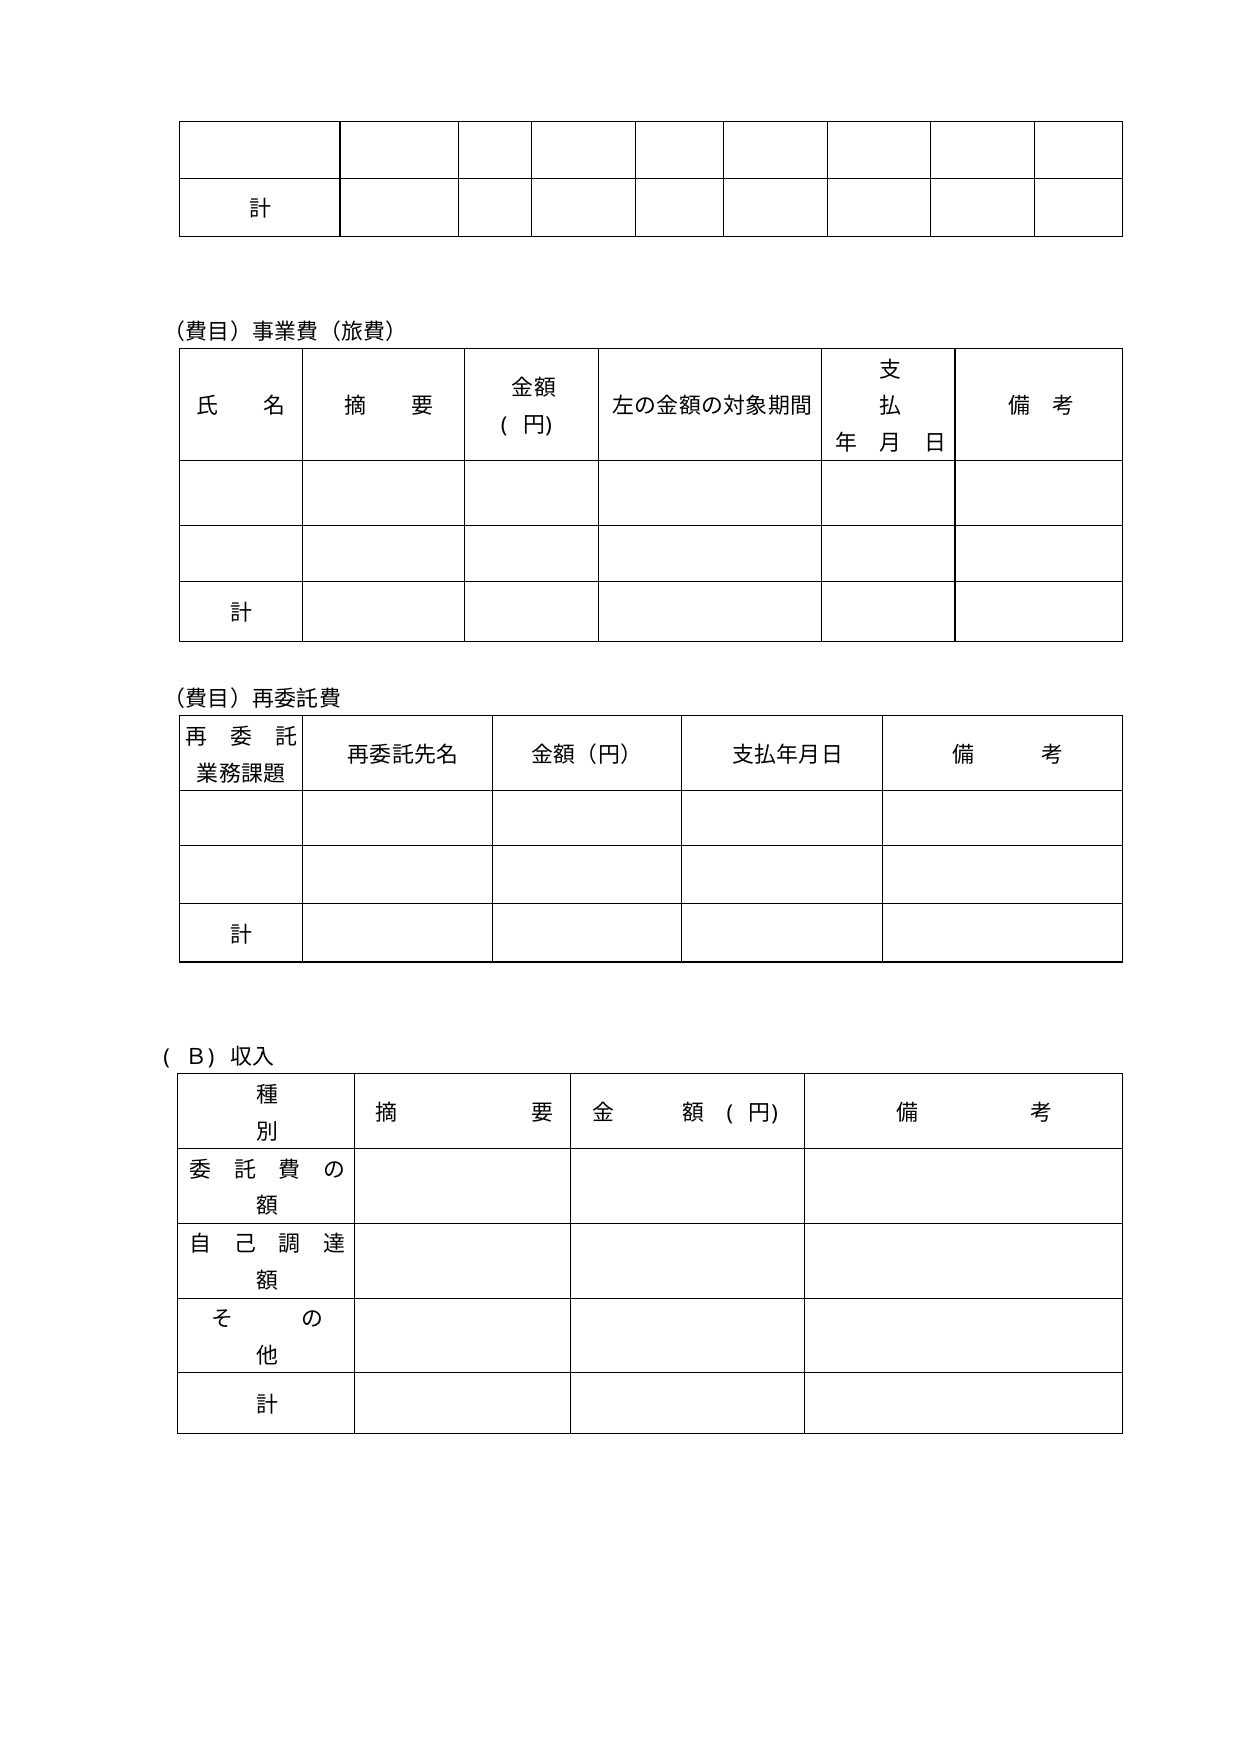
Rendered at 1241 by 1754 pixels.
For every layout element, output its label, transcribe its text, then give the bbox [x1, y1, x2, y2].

table_cell 委 託 費 の 額 [178, 1149, 354, 1223]
table_cell [180, 846, 302, 903]
table_cell [636, 179, 723, 236]
table_cell [180, 122, 339, 177]
table_header 摘 要 [355, 1074, 570, 1148]
table_cell [180, 791, 302, 845]
table_cell [355, 1224, 570, 1297]
table_cell [931, 179, 1034, 236]
text （費目）再委託費 [118, 678, 1122, 715]
table_cell 計 [180, 179, 339, 236]
table_header 左の金額の対象期間 [599, 349, 821, 459]
table_cell [355, 1373, 570, 1433]
table_cell [828, 122, 930, 177]
table_cell [303, 461, 464, 525]
table_cell [465, 526, 598, 581]
table_cell [822, 526, 954, 581]
table_cell [956, 582, 1122, 641]
table_cell [355, 1299, 570, 1372]
table_cell 自 己 調 達 額 [178, 1224, 354, 1297]
table_cell [599, 461, 821, 525]
table_cell [724, 122, 827, 177]
table_header 氏 名 [180, 349, 302, 459]
table_cell [341, 179, 458, 236]
table_cell [682, 846, 882, 903]
table_header 種 別 [178, 1074, 354, 1148]
table_header 金額（円） [493, 716, 681, 790]
table_cell [599, 582, 821, 641]
table_cell [724, 179, 827, 236]
table_cell [493, 846, 681, 903]
table_cell [1035, 179, 1122, 236]
table_cell [956, 461, 1122, 525]
table_cell [532, 179, 635, 236]
table_header 備 考 [956, 349, 1122, 459]
table_cell [493, 904, 681, 961]
table_header 備 考 [883, 716, 1122, 790]
table_cell [303, 582, 464, 641]
table_cell [682, 904, 882, 961]
table_cell [180, 461, 302, 525]
table_cell [822, 461, 954, 525]
table_cell [571, 1149, 804, 1223]
table_header 再委託先名 [303, 716, 492, 790]
table_cell [180, 526, 302, 581]
table_cell [459, 179, 531, 236]
table_cell [571, 1299, 804, 1372]
table_header 支 払 年 月 日 [822, 349, 954, 459]
table_cell [883, 904, 1122, 961]
table_cell [355, 1149, 570, 1223]
table_header 再 委 託 業務課題 [180, 716, 302, 790]
table_header 金 額 (円) [571, 1074, 804, 1148]
table_cell [956, 526, 1122, 581]
text (Ｂ)収入 [163, 1036, 1122, 1073]
table_cell [828, 179, 930, 236]
table_cell [571, 1373, 804, 1433]
table_cell [303, 526, 464, 581]
table_cell [805, 1224, 1122, 1297]
table_cell [571, 1224, 804, 1297]
table_cell [303, 846, 492, 903]
table_header 備 考 [805, 1074, 1122, 1148]
table_cell 計 [180, 582, 302, 641]
table_cell [805, 1299, 1122, 1372]
table_header 支払年月日 [682, 716, 882, 790]
table_header 摘 要 [303, 349, 464, 459]
table_cell [303, 791, 492, 845]
table_cell 計 [178, 1373, 354, 1433]
table_cell [805, 1149, 1122, 1223]
table_cell [1035, 122, 1122, 177]
table_cell [599, 526, 821, 581]
table_cell [883, 791, 1122, 845]
table_cell [636, 122, 723, 177]
table_cell [303, 904, 492, 961]
table_cell [931, 122, 1034, 177]
table_cell [459, 122, 531, 177]
table_cell [883, 846, 1122, 903]
table_header 金額 (円) [465, 349, 598, 459]
text （費目）事業費（旅費） [118, 311, 1122, 348]
table_cell [532, 122, 635, 177]
table_cell [341, 122, 458, 177]
table_cell 計 [180, 904, 302, 961]
table_cell [682, 791, 882, 845]
table_cell [805, 1373, 1122, 1433]
table_cell [465, 582, 598, 641]
table_cell [465, 461, 598, 525]
table_cell そ の 他 [178, 1299, 354, 1372]
table_cell [822, 582, 954, 641]
table_cell [493, 791, 681, 845]
